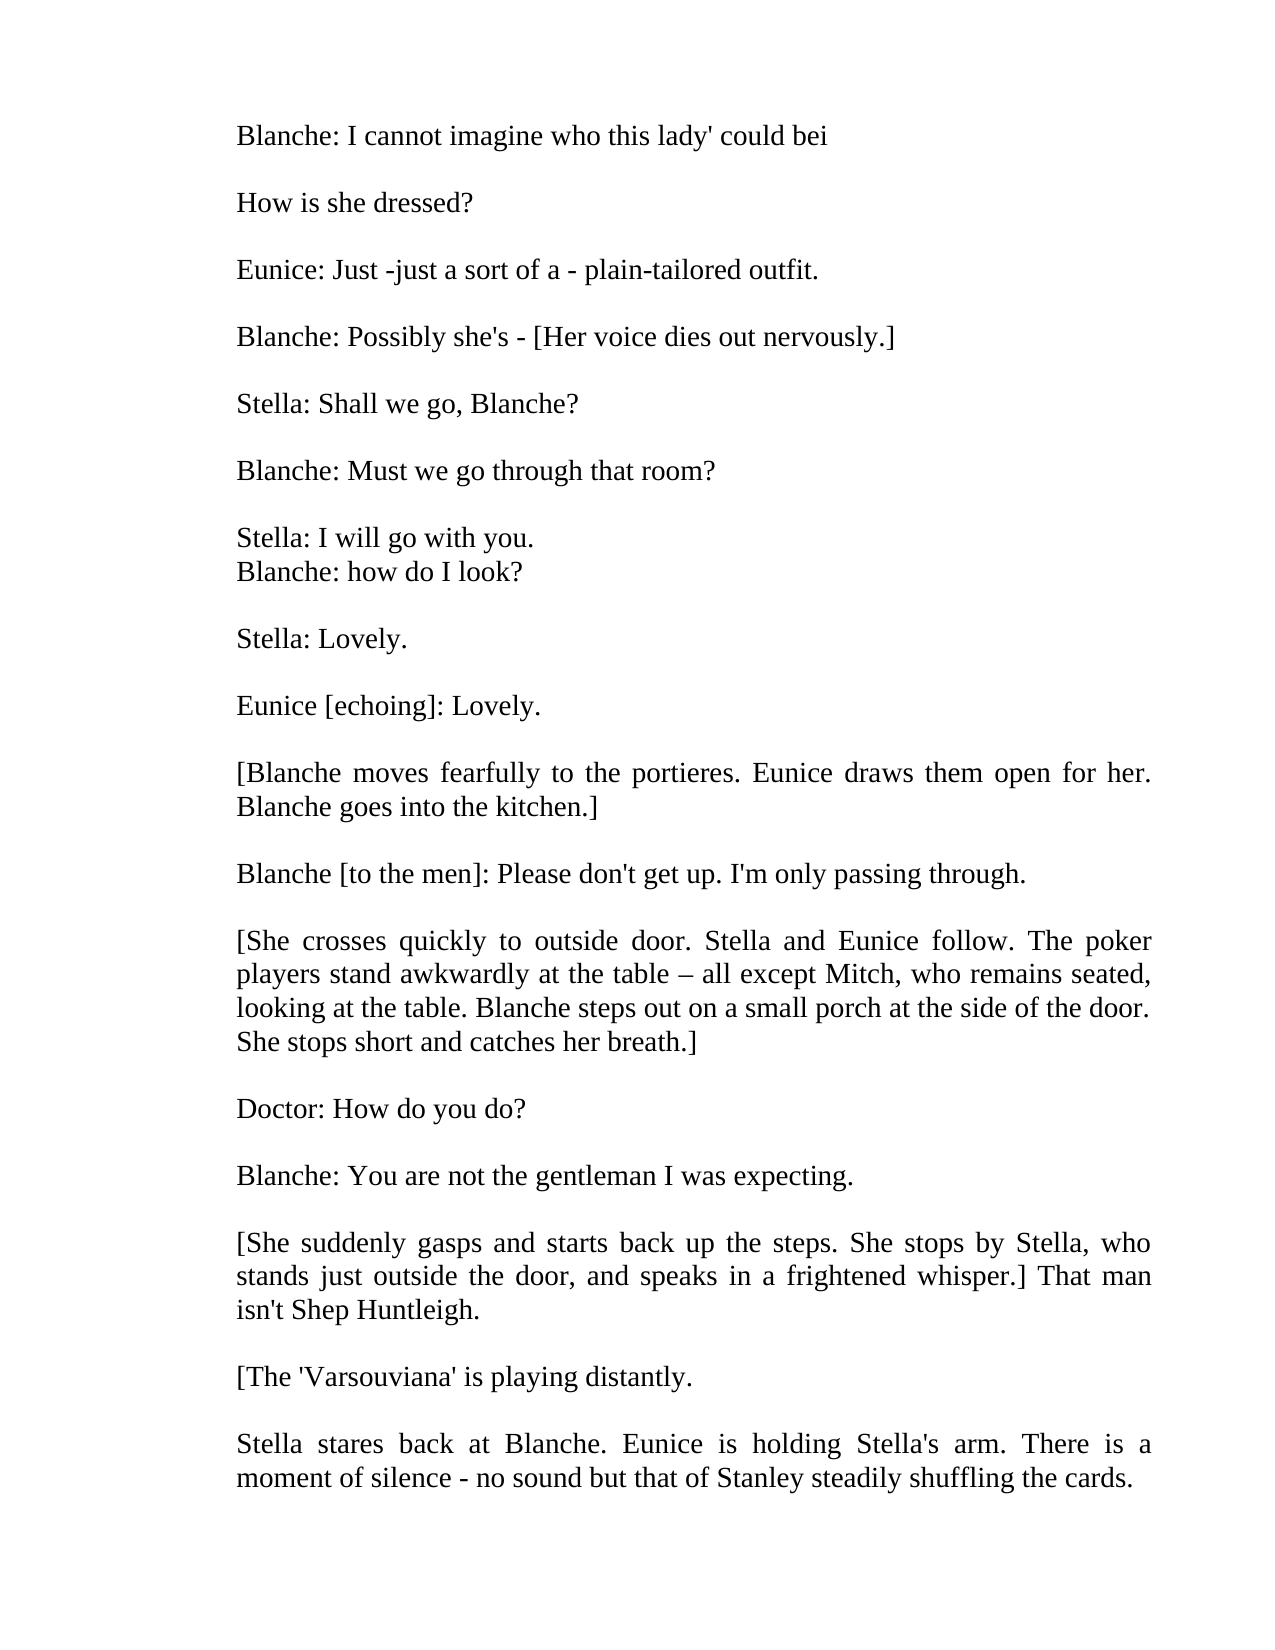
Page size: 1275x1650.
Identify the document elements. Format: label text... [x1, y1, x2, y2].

text Stella: Lovely. [236, 621, 1153, 655]
text Stella: I will go with you. [236, 521, 1153, 554]
text [The 'Varsouviana' is playing distantly. [236, 1359, 1153, 1393]
text Stella: Shall we go, Blanche? [236, 386, 1153, 420]
text Blanche: You are not the gentleman I was expecting. [236, 1158, 1153, 1191]
text Eunice [echoing]: Lovely. [236, 688, 1153, 722]
text Stella stares back at Blanche. Eunice is holding Stella's arm. There is a moment of silence - no sound but that of steadily shuffling the cards. [236, 1426, 1153, 1493]
text Blanche: I cannot imagine who this lady' could bei [236, 118, 1153, 152]
text She stops short and catches her breath.] [236, 1024, 1153, 1057]
text Blanche [to the men]: Please don't get up. I'm only passing through. [236, 856, 1153, 889]
text [She crosses quickly to outside door. Stella and Eunice follow. The poker players stand awkwardly at the table – all except Mitch, who remains seated, looking at the table. Blanche steps out on a small porch at the side of the door. [236, 923, 1153, 1024]
text [She suddenly gasps and starts back up the steps. She stops by Stella, who stands just outside the door, and speaks in a frightened whisper.] That man isn't Shep Huntleigh. [236, 1225, 1153, 1326]
text How is she dressed? [236, 185, 1153, 219]
text Blanche: Possibly she's - [Her voice dies out nervously.] [236, 319, 1153, 353]
text Doctor: How do you do? [236, 1091, 1153, 1124]
text [Blanche moves fearfully to the portieres. Eunice draws them open for her. Blanche goes into the kitchen.] [236, 755, 1153, 822]
text Blanche: how do I look? [236, 554, 1153, 588]
text Eunice: Just -just a sort of a - plain-tailored outfit. [236, 252, 1153, 286]
text Blanche: Must we go through that room? [236, 453, 1153, 487]
